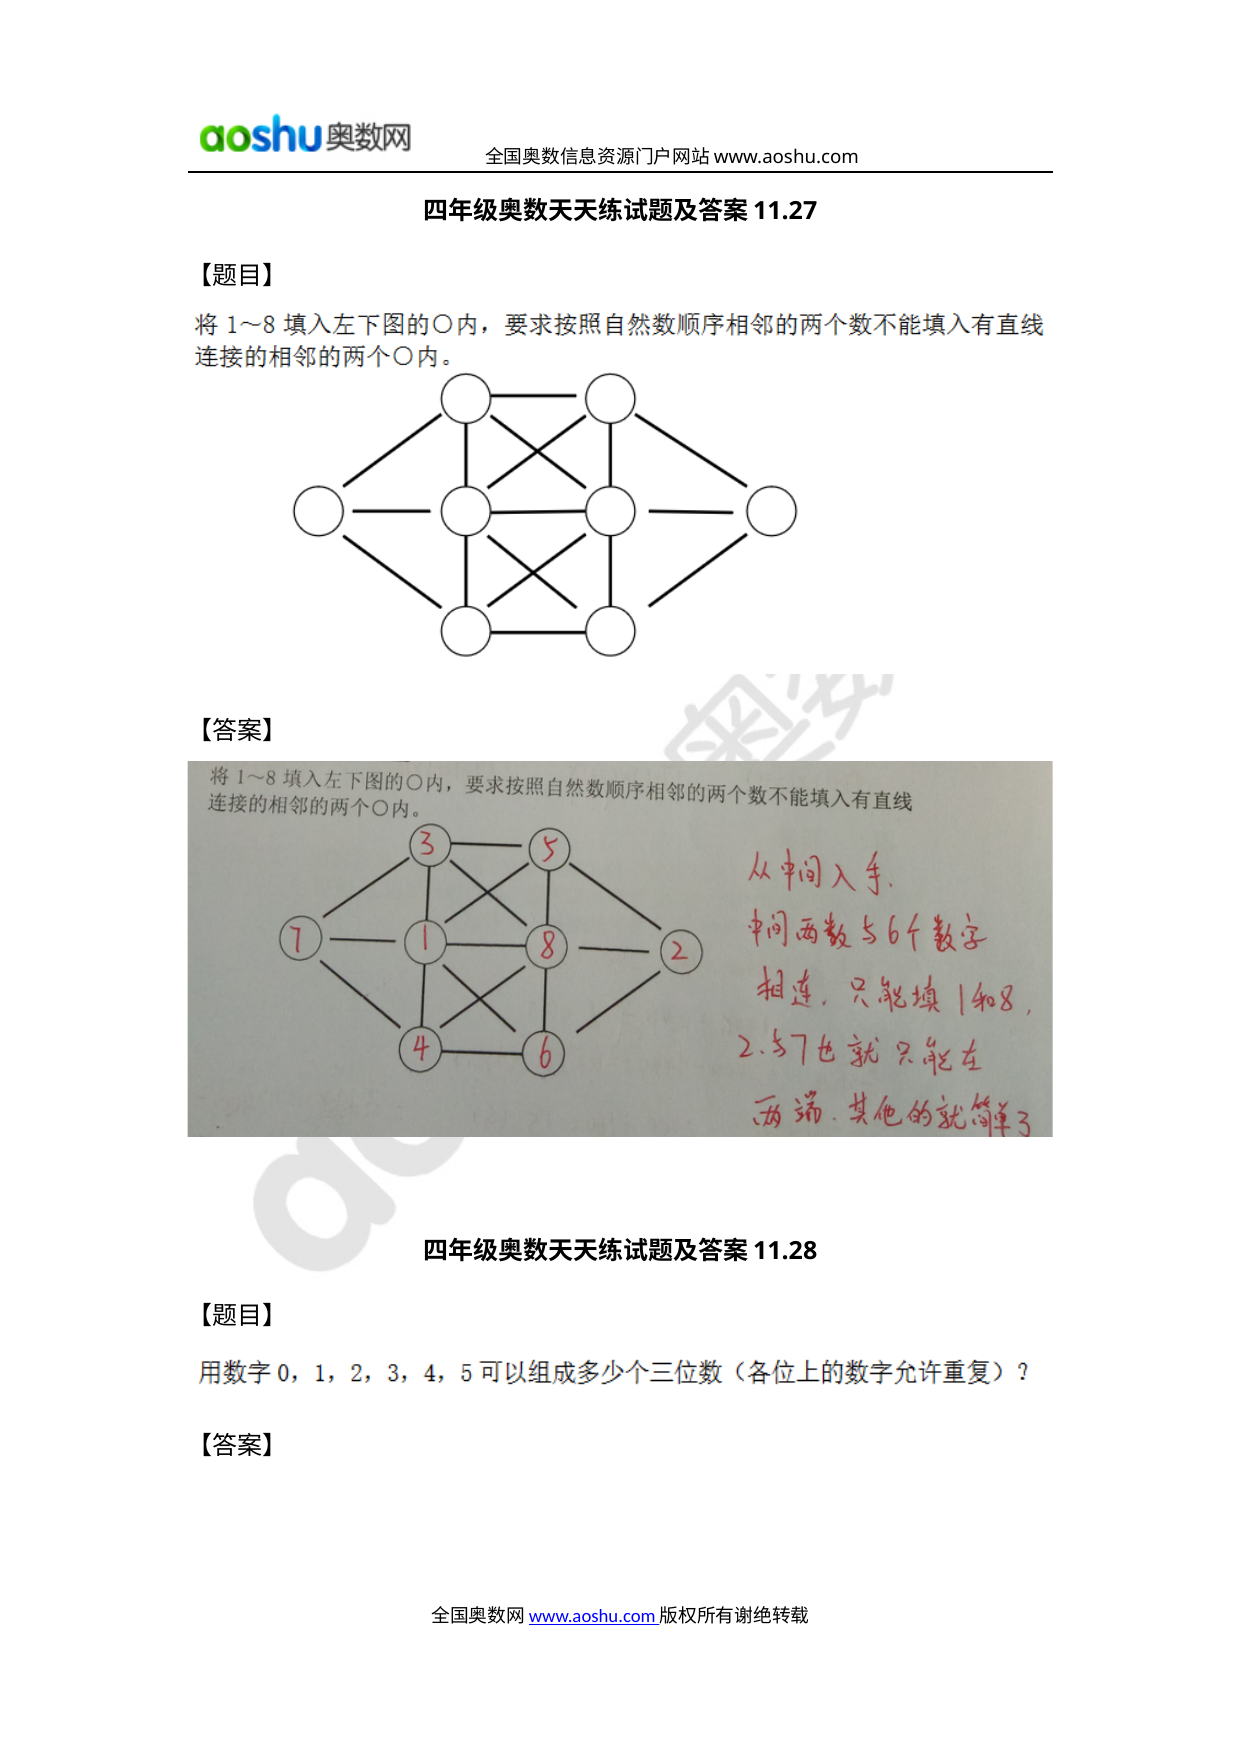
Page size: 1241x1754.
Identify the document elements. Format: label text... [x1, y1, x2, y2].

text 四年级奥数天天练试题及答案11.27 [187, 176, 1053, 241]
text 四年级奥数天天练试题及答案11.28 [187, 1216, 1053, 1281]
text 【答案】 [187, 1411, 1053, 1476]
picture [187, 761, 1053, 1216]
picture [187, 88, 485, 164]
text 【题目】 [187, 241, 1053, 306]
text 【答案】 [187, 696, 1053, 761]
picture [187, 1346, 1053, 1397]
text 【题目】 [187, 1281, 1053, 1346]
picture [187, 306, 1053, 696]
